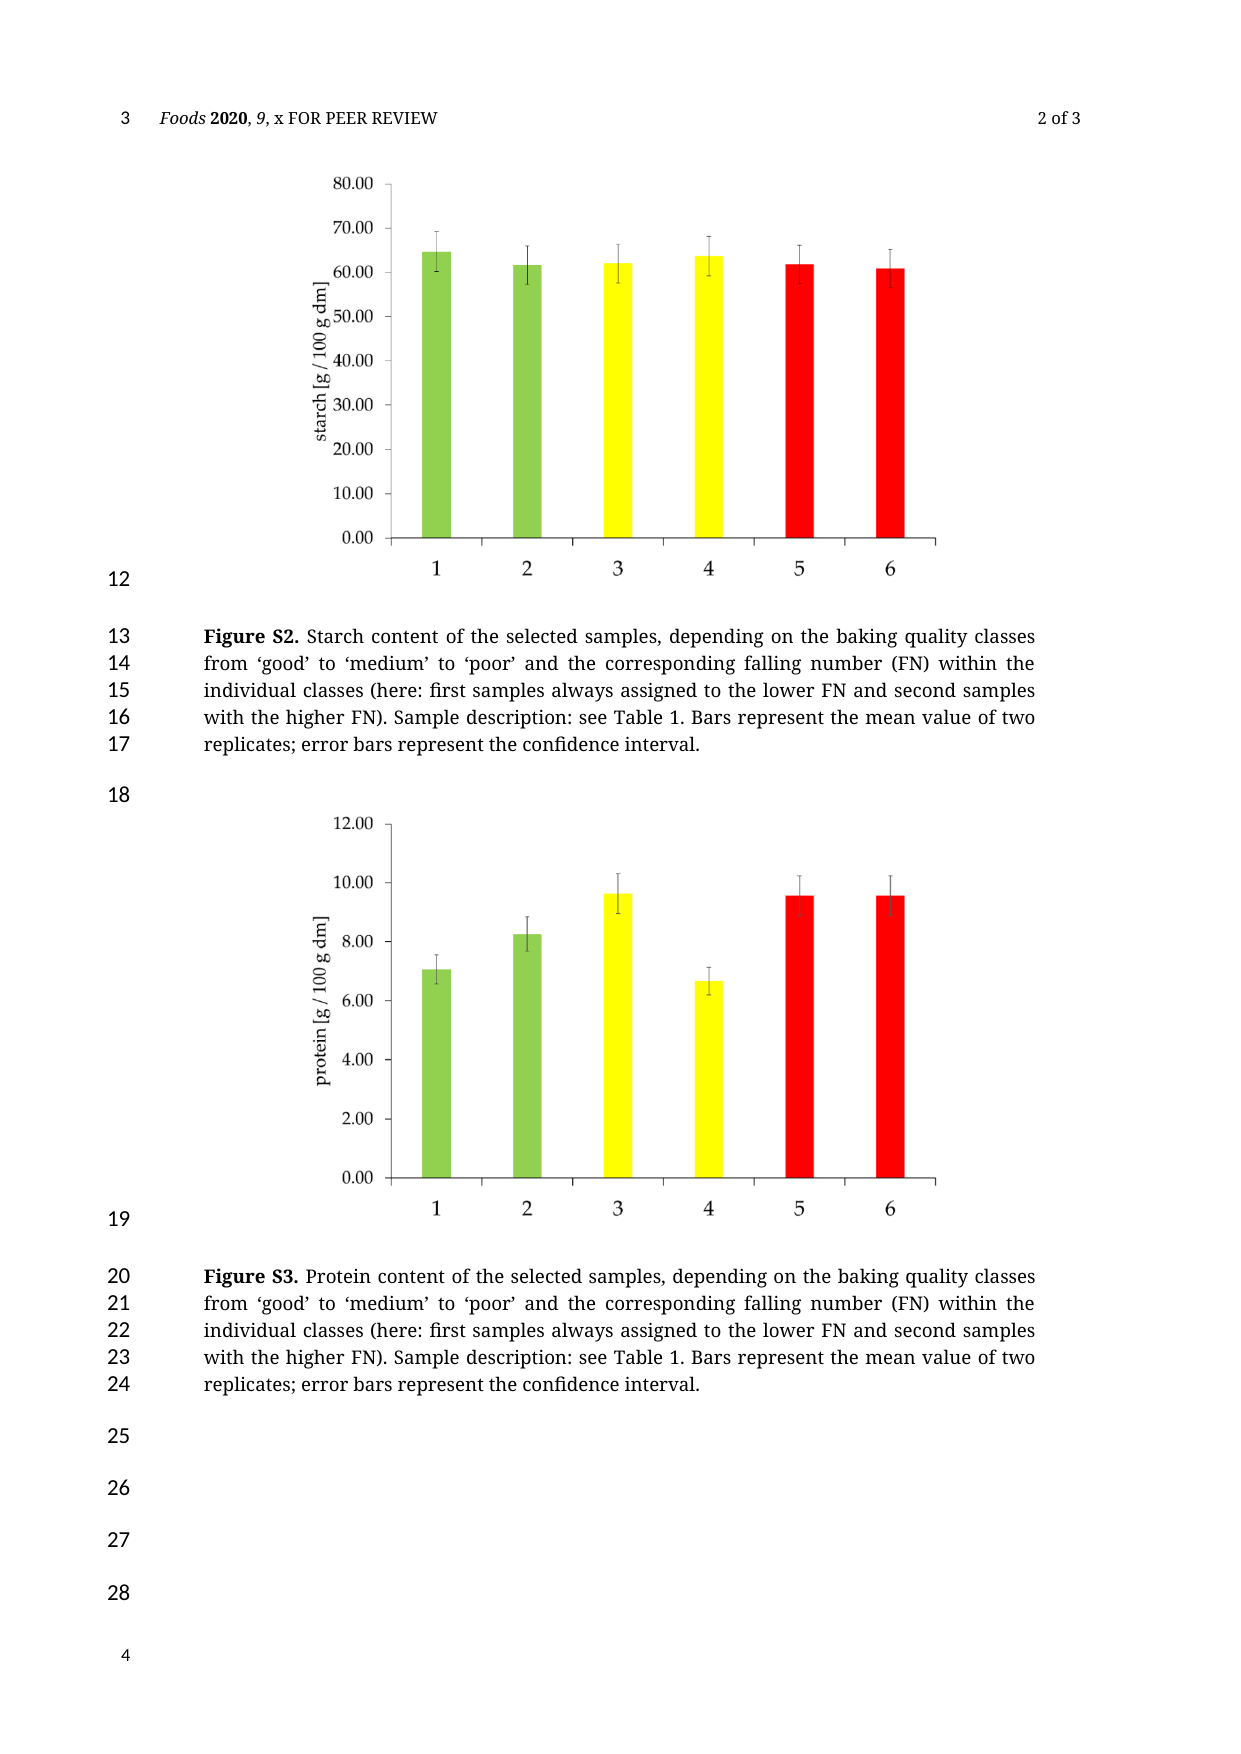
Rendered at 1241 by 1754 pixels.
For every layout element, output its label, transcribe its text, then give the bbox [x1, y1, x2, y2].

picture [295, 807, 945, 1227]
text Figure S2. Starch content of the selected samples, depending on the baking quality classes from ‘good’ to ‘medium’ to ‘poor’ and the corresponding falling number (FN) within the individual classes (here: first samples always assigned to the lower FN and second samples with the higher FN). Sample description: see Table 1. Bars represent the mean value of two replicates; error bars represent the confidence interval. [204, 622, 1036, 757]
text Figure S3. Protein content of the selected samples, depending on the baking quality classes from ‘good’ to ‘medium’ to ‘poor’ and the corresponding falling number (FN) within the individual classes (here: first samples always assigned to the lower FN and second samples with the higher FN). Sample description: see Table 1. Bars represent the mean value of two replicates; error bars represent the confidence interval. [204, 1262, 1036, 1397]
picture [295, 167, 945, 587]
